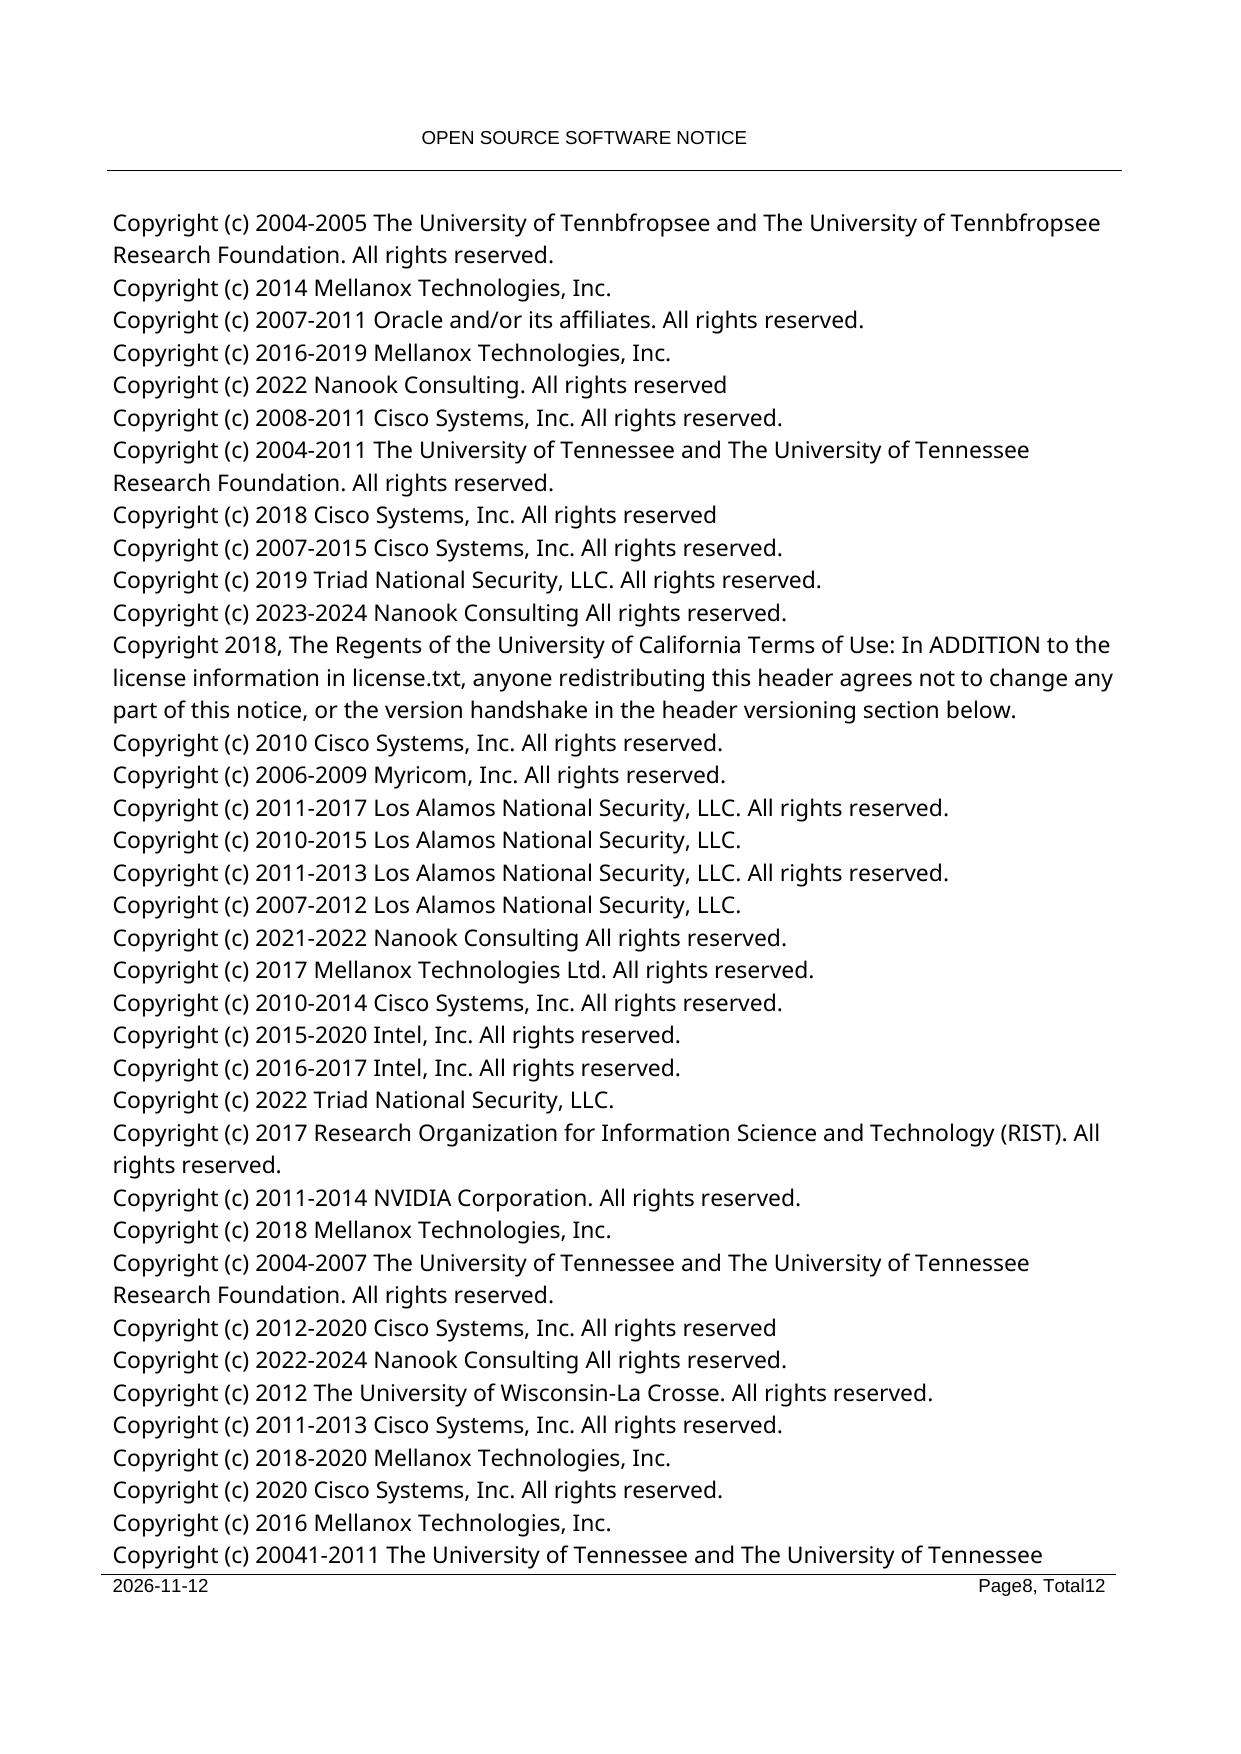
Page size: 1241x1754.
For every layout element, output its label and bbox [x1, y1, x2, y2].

text [112, 206, 1128, 1571]
